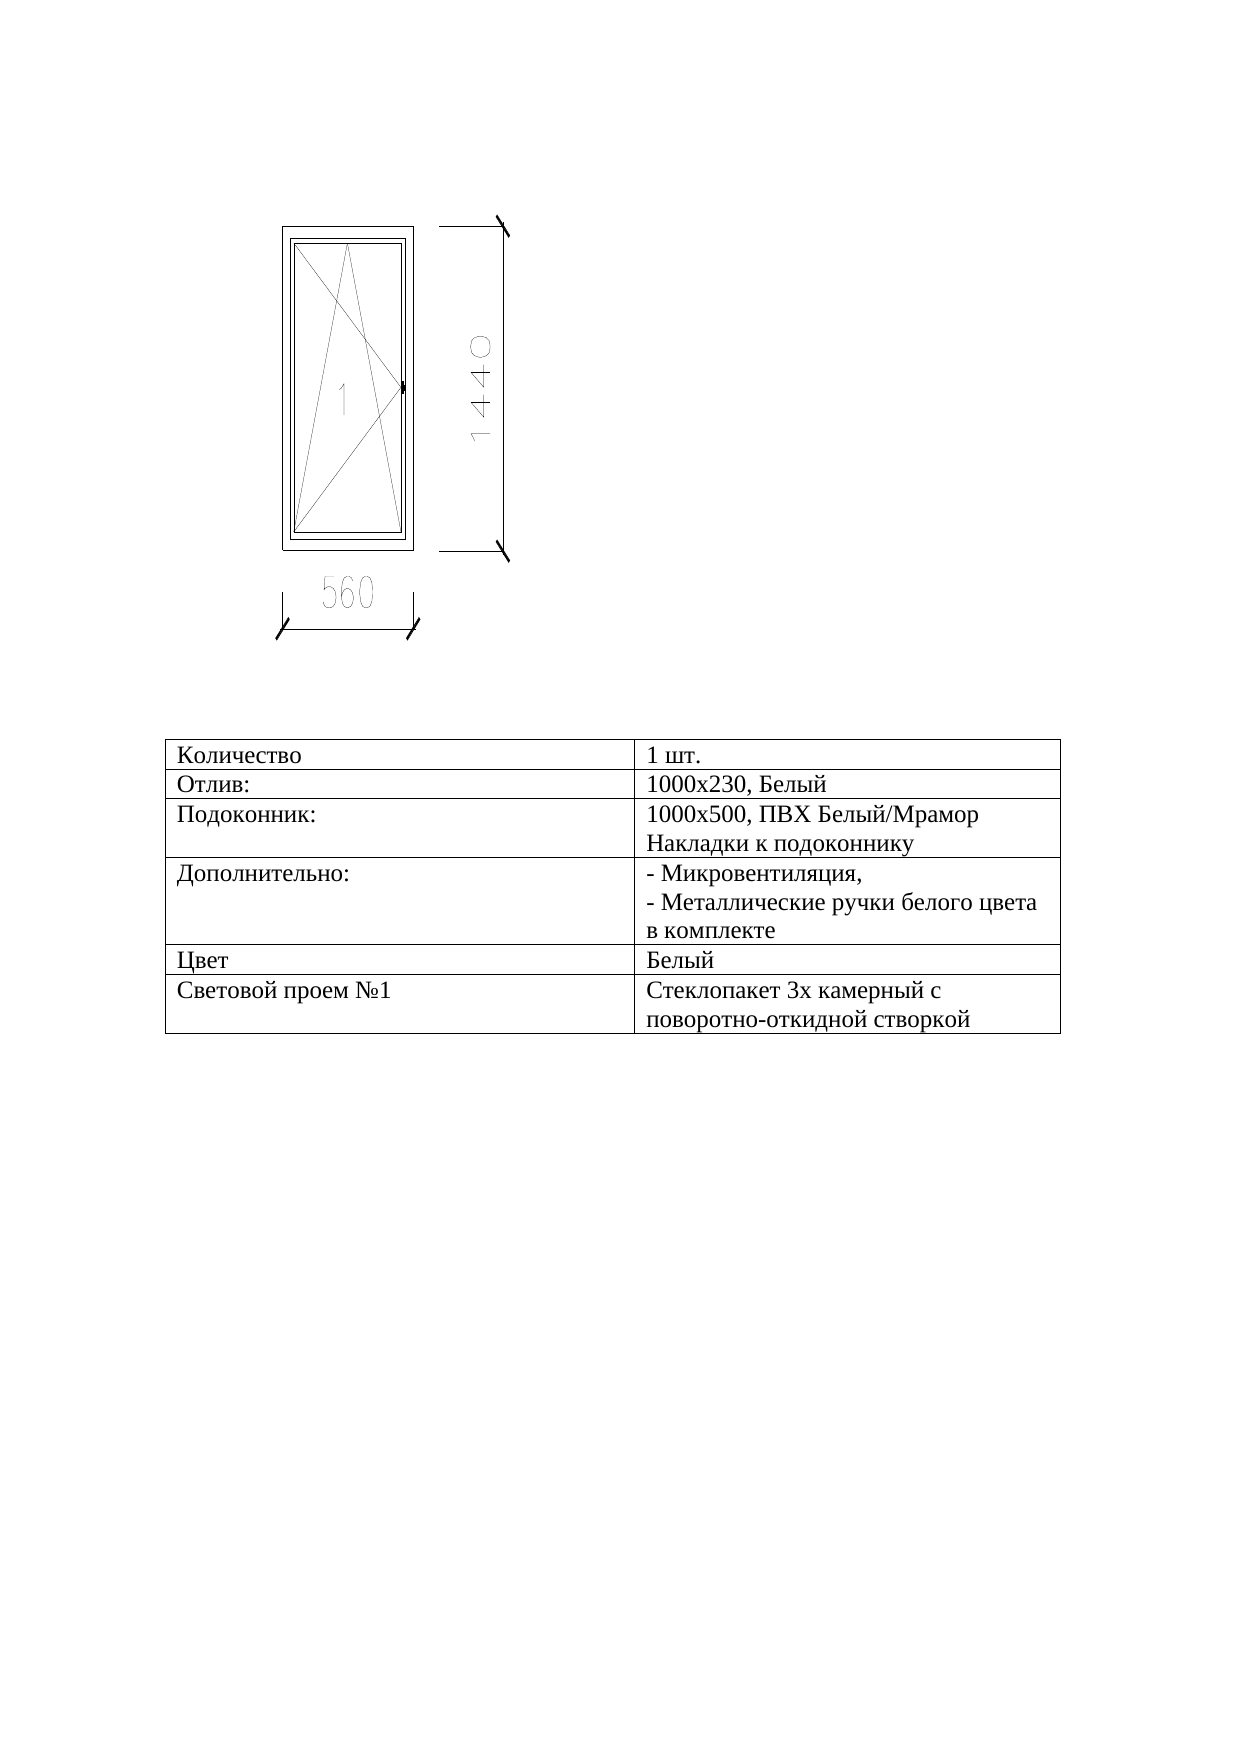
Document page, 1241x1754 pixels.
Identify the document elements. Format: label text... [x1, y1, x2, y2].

table_cell Белый [635, 945, 1060, 974]
table_cell 1000х500, ПВХ Белый/Мрамор Накладки к подоконнику [635, 799, 1060, 857]
table_cell Отлив: [166, 770, 634, 798]
table_header Количество [166, 740, 634, 768]
table_cell Подоконник: [166, 799, 634, 857]
table_header 1 шт. [635, 740, 1060, 768]
table_cell - Микровентиляция, - Металлические ручки белого цвета в комплекте [635, 858, 1060, 944]
table_cell Цвет [166, 945, 634, 974]
table_cell Световой проем №1 [166, 975, 634, 1032]
table_cell Дополнительно: [166, 858, 634, 944]
table_cell 1000х230, Белый [635, 770, 1060, 798]
table_cell Стеклопакет 3х камерный с поворотно-откидной створкой [635, 975, 1060, 1032]
